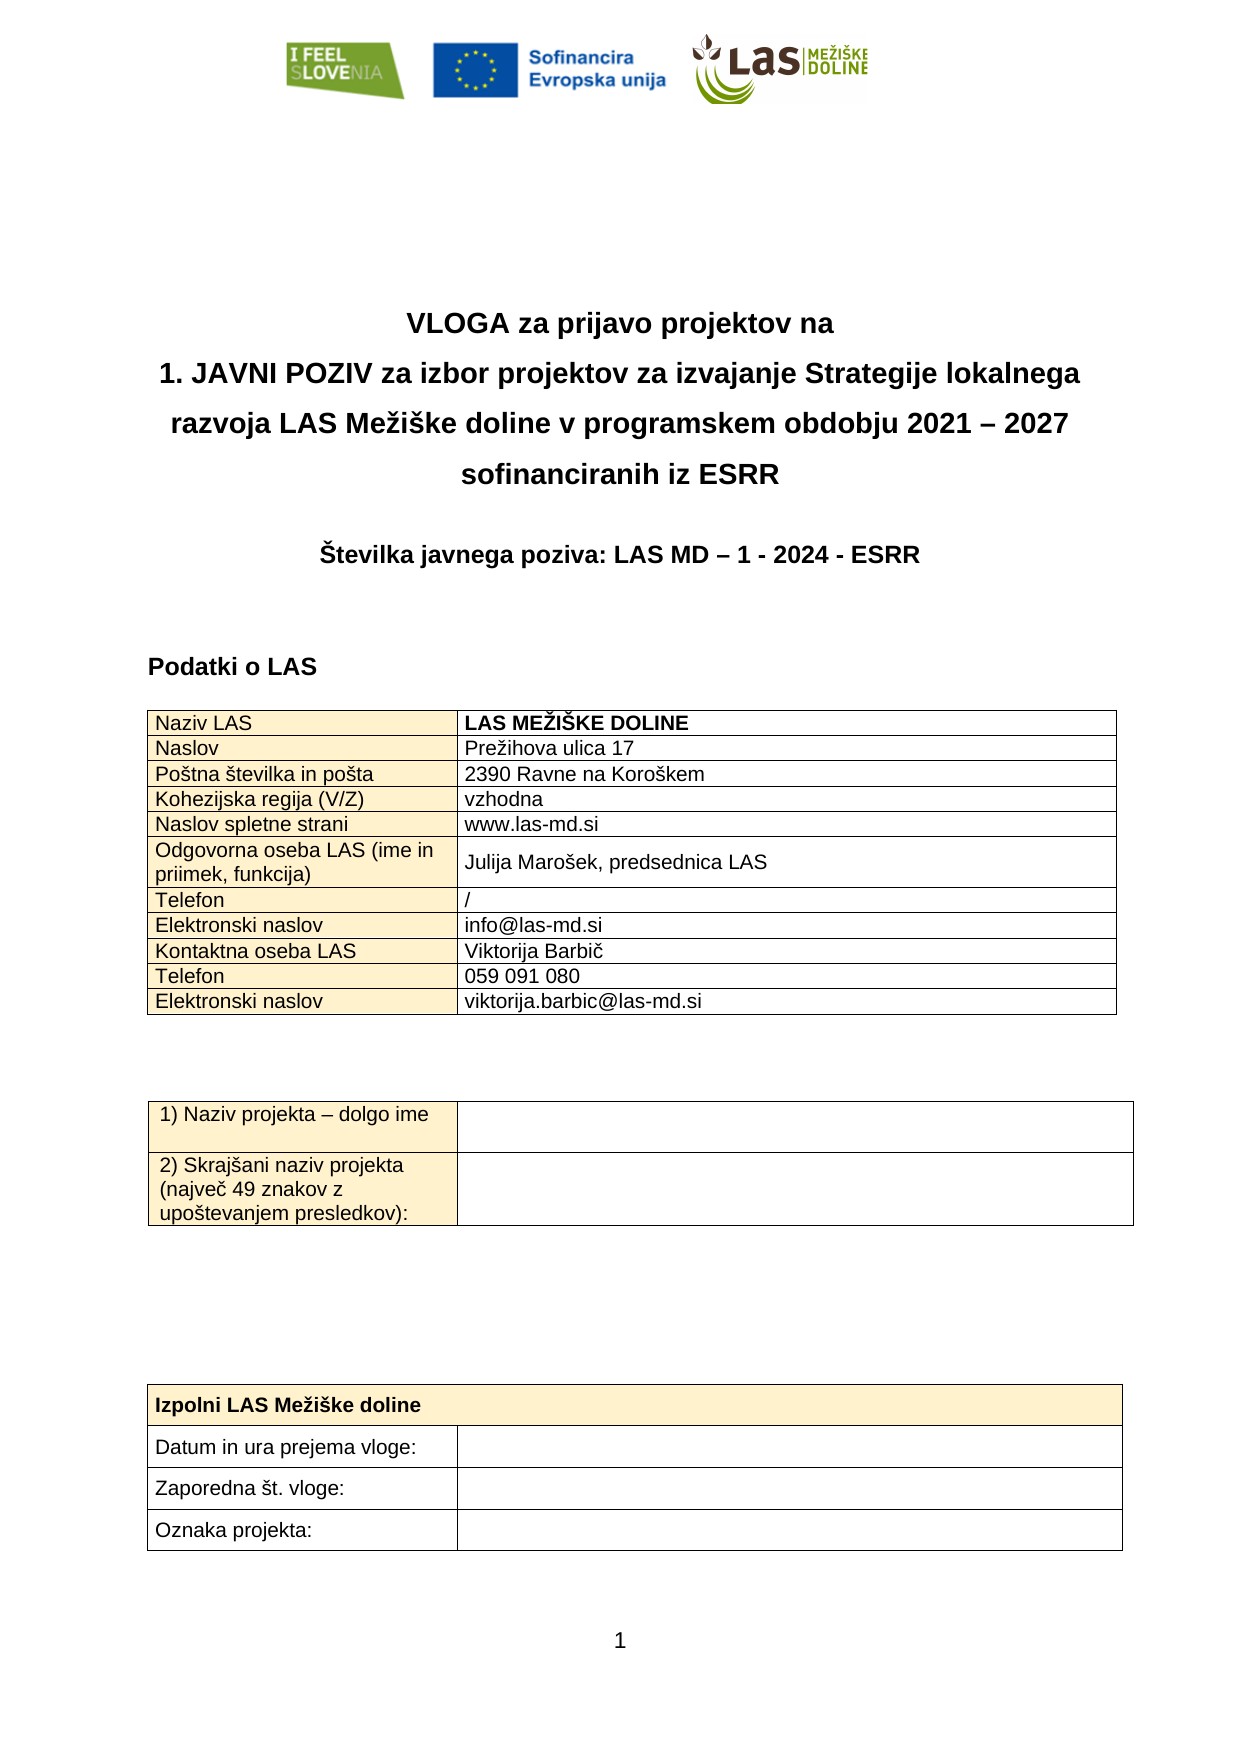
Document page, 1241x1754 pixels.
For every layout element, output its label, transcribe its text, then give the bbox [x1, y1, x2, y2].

table_cell Oznaka projekta: [148, 1510, 457, 1550]
table_cell Viktorija Barbič [458, 939, 1116, 963]
table_cell [458, 1153, 1133, 1225]
table_header 1) Naziv projekta – dolgo ime [149, 1102, 457, 1152]
table_cell viktorija.barbic@las-md.si [458, 989, 1116, 1013]
table_cell / [458, 888, 1116, 912]
text Številka javnega poziva: LAS MD – 1 - 2024 - ESRR [148, 540, 1093, 569]
table_cell Poštna številka in pošta [148, 761, 457, 786]
table_cell Julija Marošek, predsednica LAS [458, 837, 1116, 887]
table_cell Zaporedna št. vloge: [148, 1468, 457, 1508]
table_cell Elektronski naslov [148, 913, 457, 937]
table_cell Kontaktna oseba LAS [148, 939, 457, 963]
table_cell 2390 Ravne na Koroškem [458, 761, 1116, 786]
table_header LAS Mežiške doline [458, 711, 1116, 735]
table_cell Telefon [148, 888, 457, 912]
table_cell [458, 1468, 1122, 1508]
table_cell 2) Skrajšani naziv projekta (največ 49 znakov z upoštevanjem presledkov): [149, 1153, 457, 1225]
table_cell 059 091 080 [458, 964, 1116, 988]
table_cell Odgovorna oseba LAS (ime in priimek, funkcija) [148, 837, 457, 887]
table_cell [458, 1426, 1122, 1467]
text 1. JAVNI POZIV za izbor projektov za izvajanje Strategije lokalnega razvoja LAS Mežiške doline v programskem obdobju 2021 – 2027 sofinanciranih iz ESRR [148, 356, 1093, 490]
table_cell Elektronski naslov [148, 989, 457, 1013]
picture [285, 29, 669, 142]
table_cell Naslov [148, 736, 457, 760]
table_cell vzhodna [458, 787, 1116, 811]
table_cell info@las-md.si [458, 913, 1116, 937]
text VLOGA za prijavo projektov na [148, 306, 1093, 339]
table_cell www.las-md.si [458, 812, 1116, 836]
table_cell Naslov spletne strani [148, 812, 457, 836]
table_cell Kohezijska regija (V/Z) [148, 787, 457, 811]
table_header Izpolni LAS Mežiške doline [148, 1385, 1122, 1425]
picture [692, 34, 868, 104]
table_cell Datum in ura prejema vloge: [148, 1426, 457, 1467]
text Podatki o LAS [148, 652, 1093, 681]
table_header Naziv LAS [148, 711, 457, 735]
table_cell Telefon [148, 964, 457, 988]
table_cell Prežihova ulica 17 [458, 736, 1116, 760]
table_header [458, 1102, 1133, 1152]
table_cell [458, 1510, 1122, 1550]
